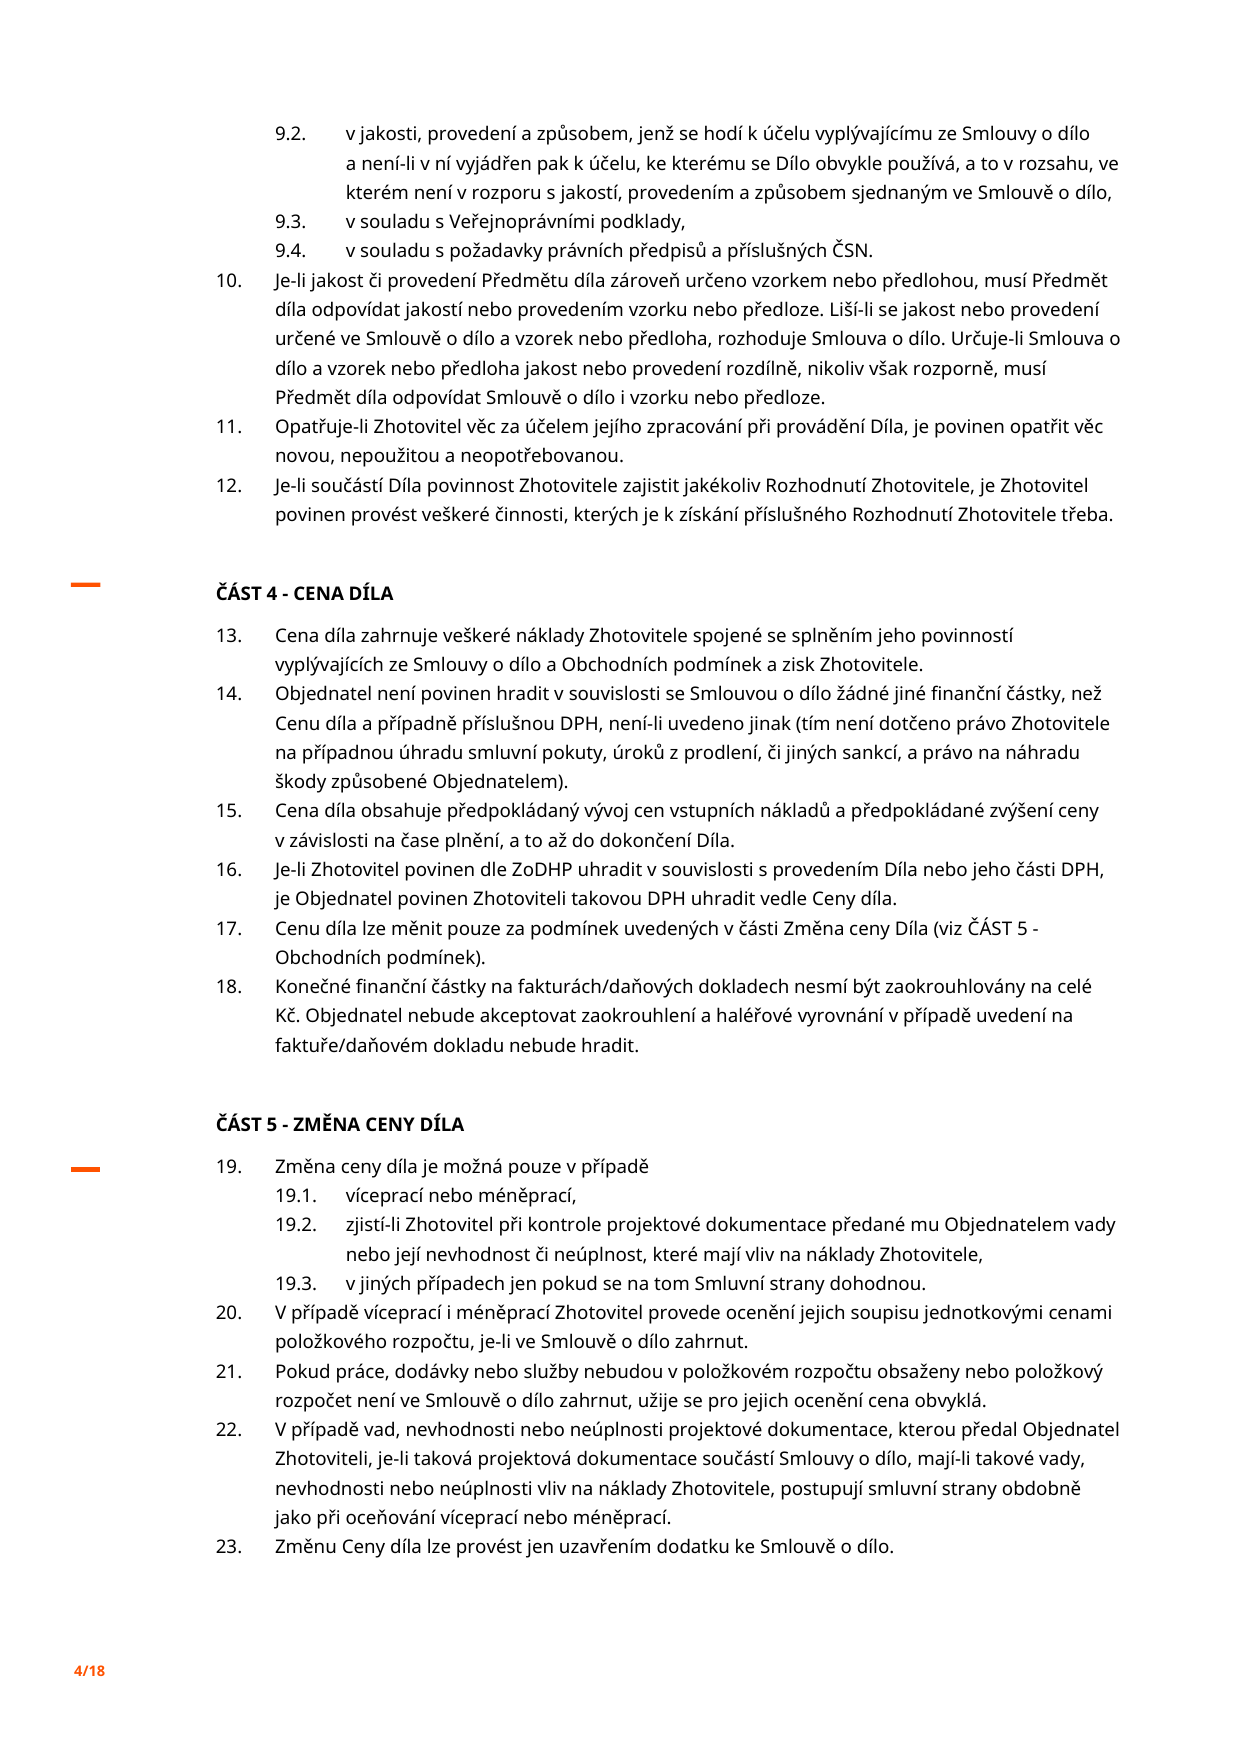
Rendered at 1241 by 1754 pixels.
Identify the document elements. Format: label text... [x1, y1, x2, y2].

list Je-li součástí Díla povinnost Zhotovitele zajistit jakékoliv Rozhodnutí Zhotovitele, je Zhotovitel povinen provést veškeré činnosti, kterých je k získání příslušného Rozhodnutí Zhotovitele třeba. [216, 472, 1122, 527]
list zjistí-li Zhotovitel při kontrole projektové dokumentace předané mu Objednatelem vady nebo její nevhodnost či neúplnost, které mají vliv na náklady Zhotovitele, [275, 1212, 1122, 1266]
list Objednatel není povinen hradit v souvislosti se Smlouvou o dílo žádné jiné finanční částky, než Cenu díla a případně příslušnou DPH, není-li uvedeno jinak (tím není dotčeno právo Zhotovitele na případnou úhradu smluvní pokuty, úroků z prodlení, či jiných sankcí, a právo na náhradu škody způsobené Objednatelem). [216, 681, 1122, 794]
list v souladu s požadavky právních předpisů a příslušných ČSN. [275, 238, 1122, 263]
list Je-li jakost či provedení Předmětu díla zároveň určeno vzorkem nebo předlohou, musí Předmět díla odpovídat jakostí nebo provedením vzorku nebo předloze. Liší-li se jakost nebo provedení určené ve Smlouvě o dílo a vzorek nebo předloha, rozhoduje Smlouva o dílo. Určuje-li Smlouva o dílo a vzorek nebo předloha jakost nebo provedení rozdílně, nikoliv však rozporně, musí Předmět díla odpovídat Smlouvě o dílo i vzorku nebo předloze. [216, 267, 1122, 409]
list v jiných případech jen pokud se na tom Smluvní strany dohodnou. [275, 1270, 1122, 1296]
list Pokud práce, dodávky nebo služby nebudou v položkovém rozpočtu obsaženy nebo položkový rozpočet není ve Smlouvě o dílo zahrnut, užije se pro jejich ocenění cena obvyklá. [216, 1358, 1122, 1413]
list Opatřuje-li Zhotovitel věc za účelem jejího zpracování při provádění Díla, je povinen opatřit věc novou, nepoužitou a neopotřebovanou. [216, 413, 1122, 468]
list Je-li Zhotovitel povinen dle ZoDHP uhradit v souvislosti s provedením Díla nebo jeho části DPH, je Objednatel povinen Zhotoviteli takovou DPH uhradit vedle Ceny díla. [216, 856, 1122, 911]
list Cenu díla lze měnit pouze za podmínek uvedených v části Změna ceny Díla (viz ČÁST 5 - Obchodních podmínek). [216, 915, 1122, 970]
list v souladu s Veřejnoprávními podklady, [275, 208, 1122, 234]
list ZMĚNA CENY DÍLA [216, 1111, 1122, 1137]
list víceprací nebo méněprací, [275, 1182, 1122, 1208]
list Cena díla obsahuje předpokládaný vývoj cen vstupních nákladů a předpokládané zvýšení ceny v závislosti na čase plnění, a to až do dokončení Díla. [216, 798, 1122, 853]
list V případě víceprací i méněprací Zhotovitel provede ocenění jejich soupisu jednotkovými cenami položkového rozpočtu, je-li ve Smlouvě o dílo zahrnut. [216, 1299, 1122, 1354]
list V případě vad, nevhodnosti nebo neúplnosti projektové dokumentace, kterou předal Objednatel Zhotoviteli, je-li taková projektová dokumentace součástí Smlouvy o dílo, mají-li takové vady, nevhodnosti nebo neúplnosti vliv na náklady Zhotovitele, postupují smluvní strany obdobně jako při oceňování víceprací nebo méněprací. [216, 1416, 1122, 1530]
list Změna ceny díla je možná pouze v případě [216, 1153, 1122, 1178]
list CENA DÍLA [216, 580, 1122, 606]
list Změnu Ceny díla lze provést jen uzavřením dodatku ke Smlouvě o dílo. [216, 1533, 1122, 1559]
list v jakosti, provedení a způsobem, jenž se hodí k účelu vyplývajícímu ze Smlouvy o dílo a není-li v ní vyjádřen pak k účelu, ke kterému se Dílo obvykle používá, a to v rozsahu, ve kterém není v rozporu s jakostí, provedením a způsobem sjednaným ve Smlouvě o dílo, [275, 121, 1122, 205]
list Konečné finanční částky na fakturách/daňových dokladech nesmí být zaokrouhlovány na celé Kč. Objednatel nebude akceptovat zaokrouhlení a haléřové vyrovnání v případě uvedení na faktuře/daňovém dokladu nebude hradit. [216, 973, 1122, 1057]
list Cena díla zahrnuje veškeré náklady Zhotovitele spojené se splněním jeho povinností vyplývajících ze Smlouvy o dílo a Obchodních podmínek a zisk Zhotovitele. [216, 622, 1122, 677]
